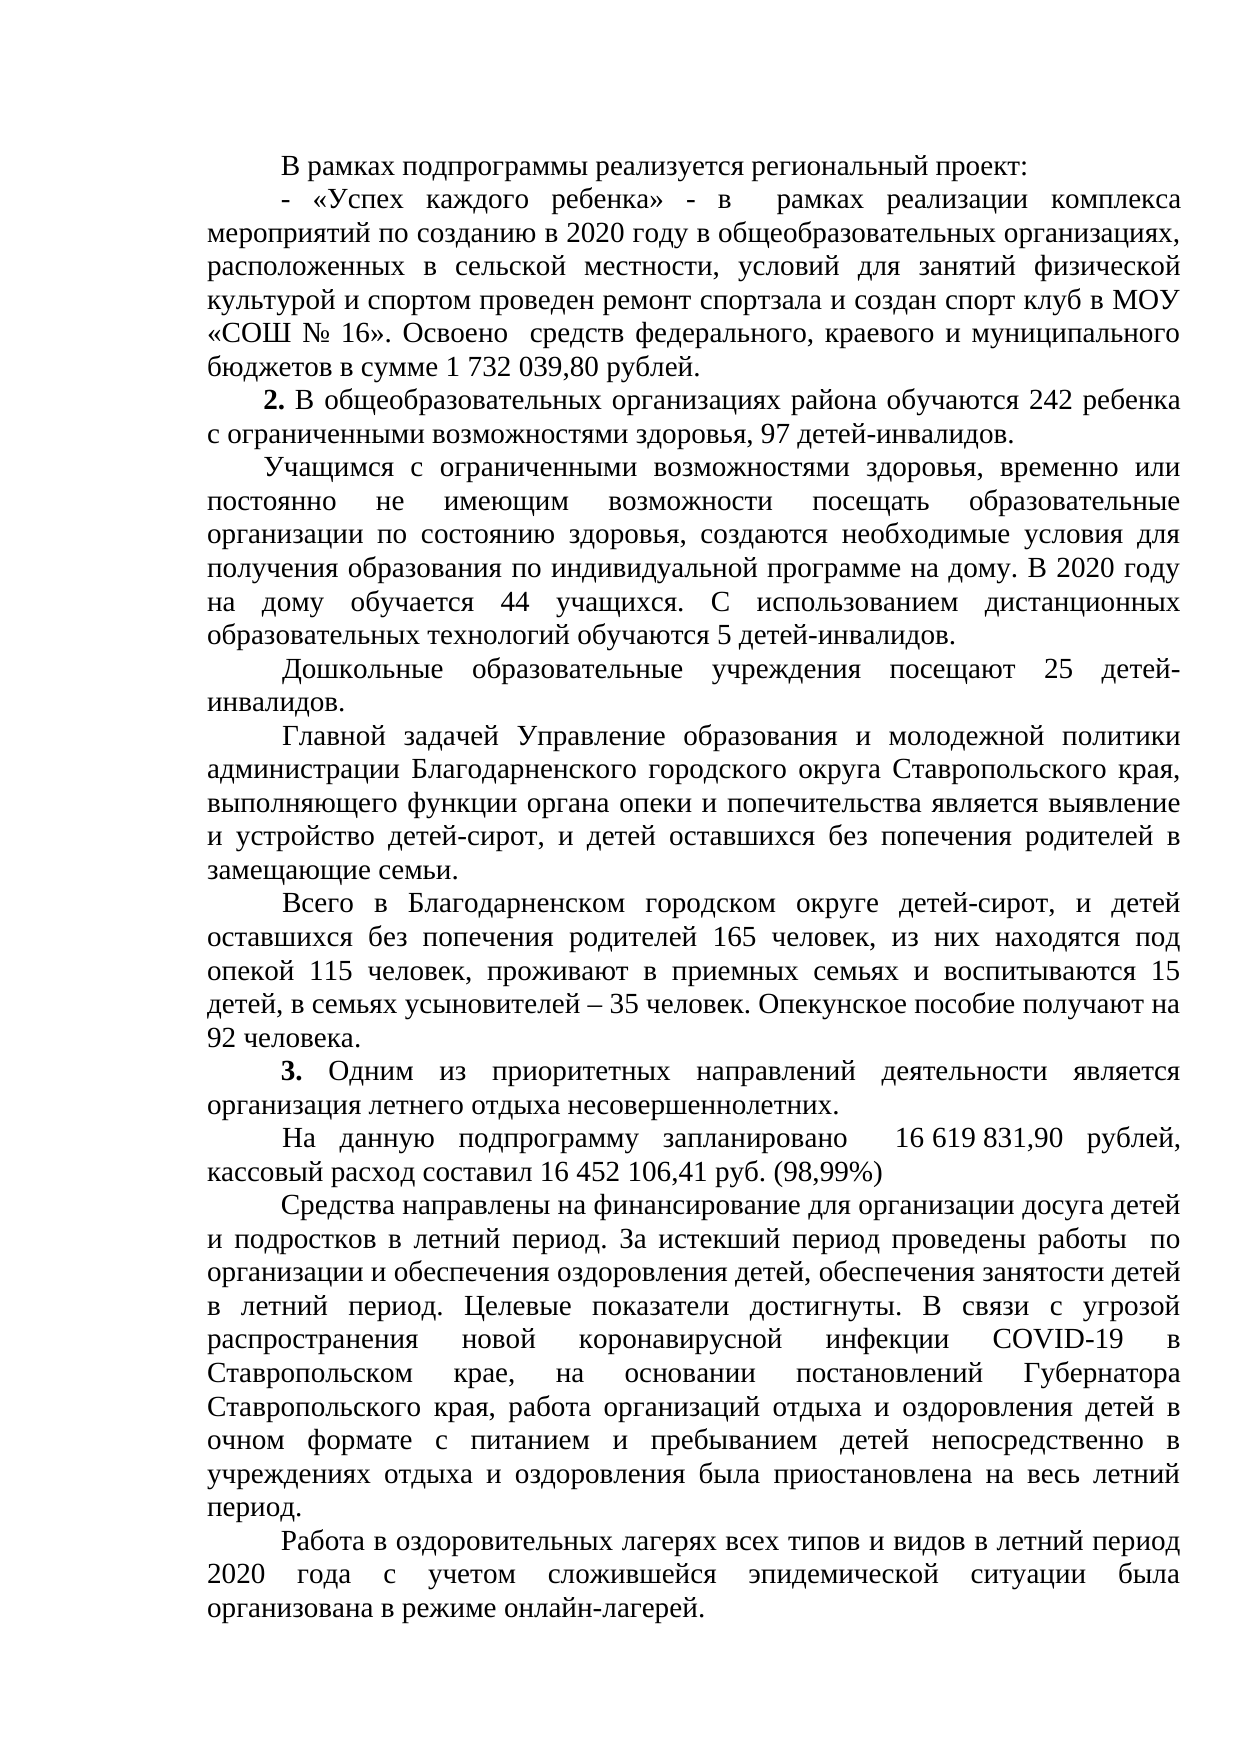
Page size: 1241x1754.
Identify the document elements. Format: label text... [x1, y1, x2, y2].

text Дошкольные образовательные учреждения посещают 25 детей- инвалидов. [207, 651, 1181, 718]
text Учащимся с ограниченными возможностями здоровья, временно или постоянно не имеющим возможности посещать образовательные организации по состоянию здоровья, создаются необходимые условия для получения образования по индивидуальной программе на дому. В 2020 году на дому обучается 44 учащихся. С использованием дистанционных образовательных технологий обучаются 5 детей-инвалидов. [207, 449, 1181, 651]
text Работа в оздоровительных лагерях всех типов и видов в летний период 2020 года с учетом сложившейся эпидемической ситуации была организована в режиме онлайн-лагерей. [207, 1523, 1181, 1623]
text 3. Одним из приоритетных направлений деятельности является организация летнего отдыха несовершеннолетних. [207, 1053, 1181, 1120]
text В рамках подпрограммы реализуется региональный проект: [207, 148, 1181, 181]
text На данную подпрограмму запланировано 16 619 831,90 рублей, кассовый расход составил 16 452 106,41 руб. (98,99%) [207, 1120, 1181, 1187]
text Всего в Благодарненском городском округе детей-сирот, и детей оставшихся без попечения родителей 165 человек, из них находятся под опекой 115 человек, проживают в приемных семьях и воспитываются 15 детей, в семьях усыновителей – 35 человек. Опекунское пособие получают на 92 человека. [207, 886, 1181, 1053]
text Главной задачей Управление образования и молодежной политики администрации Благодарненского городского округа Ставропольского края, выполняющего функции органа опеки и попечительства является выявление и устройство детей-сирот, и детей оставшихся без попечения родителей в замещающие семьи. [207, 718, 1181, 886]
text Средства направлены на финансирование для организации досуга детей и подростков в летний период. За истекший период проведены работы по организации и обеспечения оздоровления детей, обеспечения занятости детей в летний период. Целевые показатели достигнуты. В связи с угрозой распространения новой коронавирусной инфекции COVID-19 в Ставропольском крае, на основании постановлений Губернатора Ставропольского края, работа организаций отдыха и оздоровления детей в очном формате с питанием и пребыванием детей непосредственно в учреждениях отдыха и оздоровления была приостановлена на весь летний период. [207, 1187, 1181, 1523]
text - «Успех каждого ребенка» - в рамках реализации комплекса мероприятий по созданию в 2020 году в общеобразовательных организациях, расположенных в сельской местности, условий для занятий физической культурой и спортом проведен ремонт спортзала и создан спорт клуб в МОУ «СОШ № 16». Освоено средств федерального, краевого и муниципального бюджетов в сумме 1 732 039,80 рублей. [207, 181, 1181, 382]
text 2. В общеобразовательных организациях района обучаются 242 ребенка с ограниченными возможностями здоровья, 97 детей-инвалидов. [207, 382, 1181, 449]
